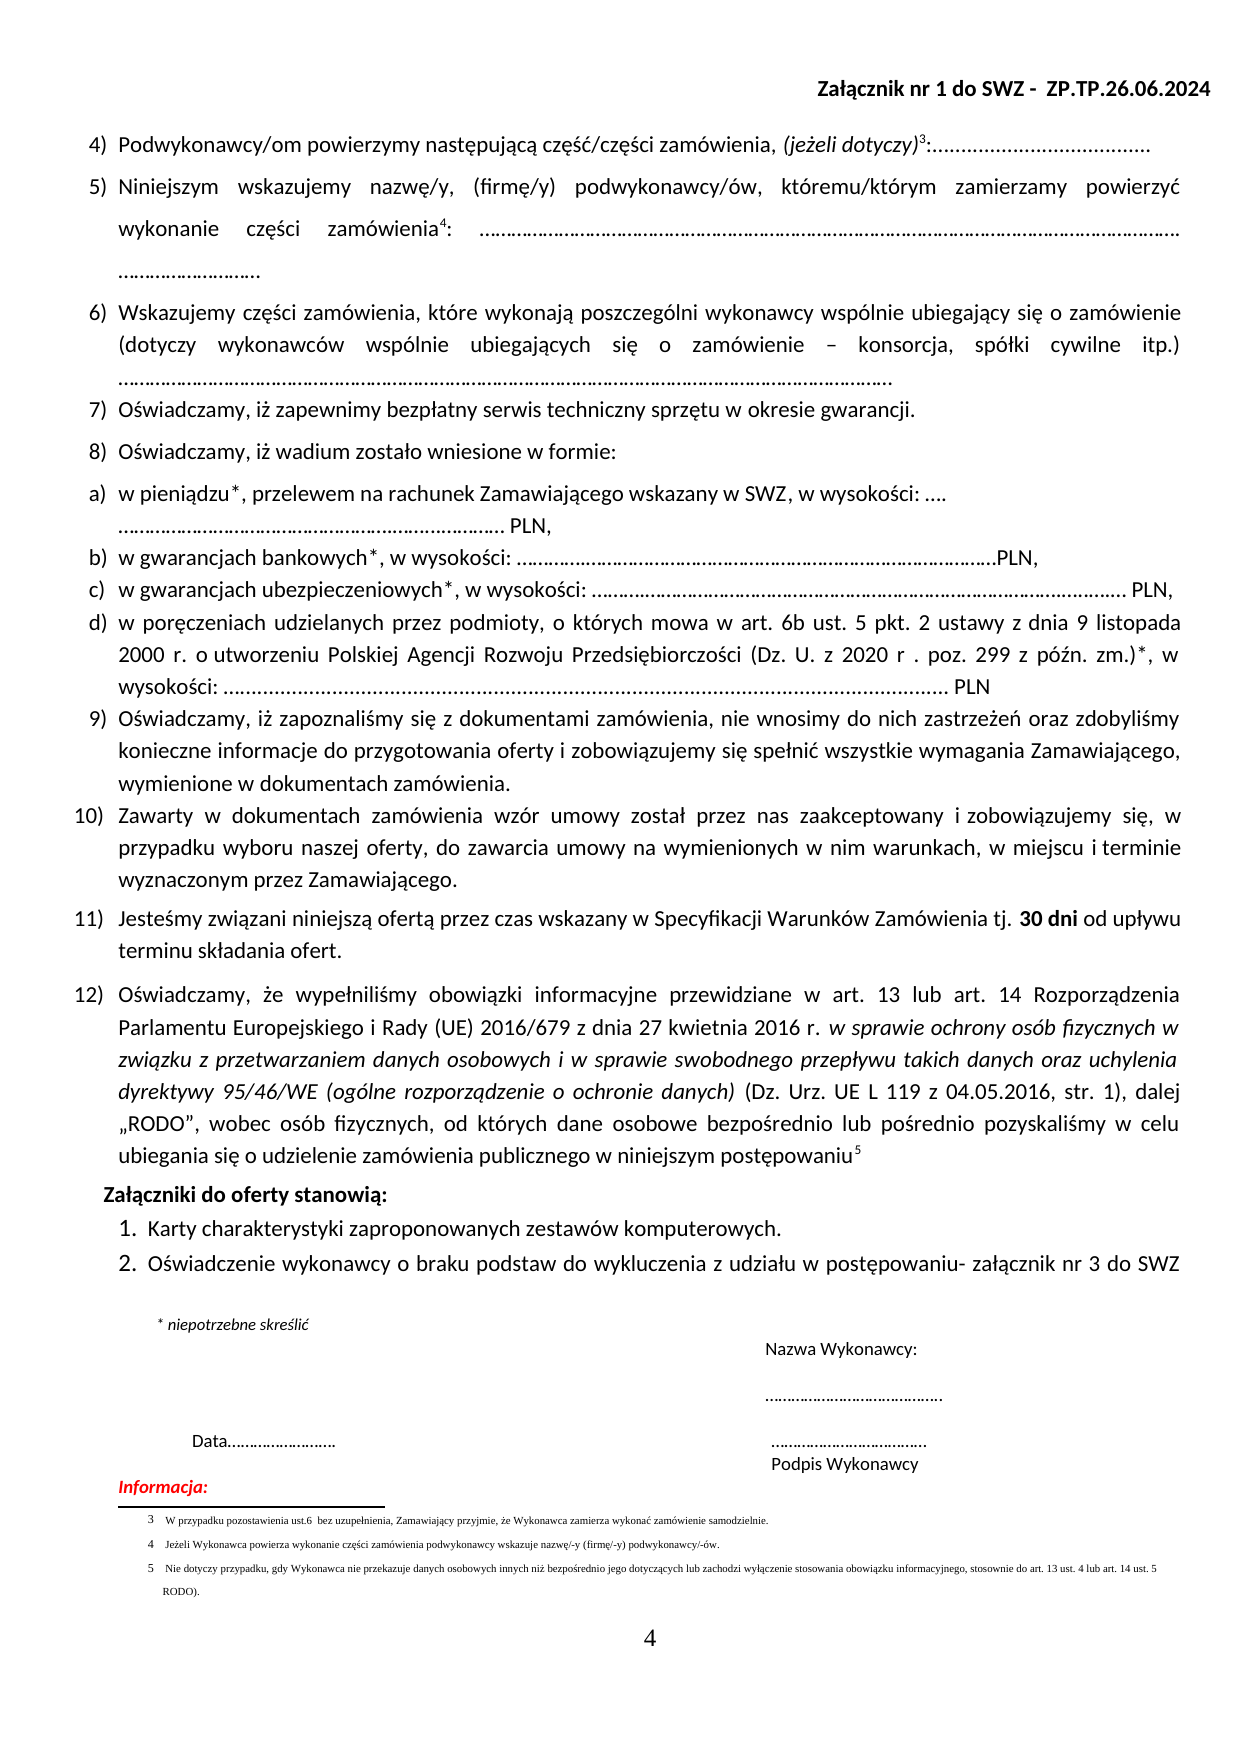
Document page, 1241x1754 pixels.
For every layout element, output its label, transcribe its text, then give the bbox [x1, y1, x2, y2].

subtitle Zawarty w dokumentach zamówienia wzór umowy został przez nas zaakceptowany i zobowiązujemy się, w przypadku wyboru naszej oferty, do zawarcia umowy na wymienionych w nim warunkach, w miejscu i terminie wyznaczonym przez Zamawiającego. [74, 801, 1181, 893]
text Załączniki do oferty stanowią: [103, 1180, 1181, 1208]
text Nazwa Wykonawcy: [118, 1337, 1181, 1360]
list Oświadczamy, iż zapewnimy bezpłatny serwis techniczny sprzętu w okresie gwarancji. [88, 395, 1181, 423]
subtitle Oświadczamy, iż zapoznaliśmy się z dokumentami zamówienia, nie wnosimy do nich zastrzeżeń oraz zdobyliśmy konieczne informacje do przygotowania oferty i zobowiązujemy się spełnić wszystkie wymagania Zamawiającego, wymienione w dokumentach zamówienia. [88, 704, 1181, 797]
text * niepotrzebne skreślić [156, 1314, 1174, 1334]
subtitle Niniejszym wskazujemy nazwę/y, (firmę/y) podwykonawcy/ów, któremu/którym zamierzamy powierzyć wykonanie części zamówienia: …………………………………………………………………………………………………………………….……………………… [88, 172, 1181, 284]
list Karty charakterystyki zaproponowanych zestawów komputerowych. [118, 1212, 1181, 1243]
text Data……………………. ……………………………… [118, 1429, 1181, 1452]
subtitle w gwarancjach ubezpieczeniowych*, w wysokości: ……….…………………………………………………………………….…..….… PLN, [88, 576, 1181, 603]
subtitle w gwarancjach bankowych*, w wysokości: ………….……………………………………………………………………PLN, [88, 543, 1181, 571]
subtitle Oświadczamy, że wypełniliśmy obowiązki informacyjne przewidziane w art. 13 lub art. 14 Rozporządzenia Parlamentu Europejskiego i Rady (UE) 2016/679 z dnia 27 kwietnia 2016 r. w sprawie ochrony osób fizycznych w związku z przetwarzaniem danych osobowych i w sprawie swobodnego przepływu takich danych oraz uchylenia dyrektywy 95/46/WE (ogólne rozporządzenie o ochronie danych) (Dz. Urz. UE L 119 z 04.05.2016, str. 1), dalej „RODO”, wobec osób fizycznych, od których dane osobowe bezpośrednio lub pośrednio pozyskaliśmy w celu ubiegania się o udzielenie zamówienia publicznego w niniejszym postępowaniu [74, 981, 1181, 1169]
subtitle Wskazujemy części zamówienia, które wykonają poszczególni wykonawcy wspólnie ubiegający się o zamówienie (dotyczy wykonawców wspólnie ubiegających się o zamówienie – konsorcja, spółki cywilne itp.)………………………………………………………………………………………………………………………………… [88, 298, 1181, 391]
subtitle Podwykonawcy/om powierzymy następującą część/części zamówienia, (jeżeli dotyczy):...................................... [88, 131, 1181, 158]
subtitle w pieniądzu*, przelewem na rachunek Zamawiającego wskazany w SWZ, w wysokości: ….…………………………………………….……...………… PLN, [88, 479, 1181, 539]
subtitle w poręczeniach udzielanych przez podmioty, o których mowa w art. 6b ust. 5 pkt. 2 ustawy z dnia 9 listopada 2000 r. o utworzeniu Polskiej Agencji Rozwoju Przedsiębiorczości (Dz. U. z 2020 r . poz. 299 z późn. zm.)*, w wysokości: …........................................................................................................................... PLN [88, 608, 1181, 700]
text ………………………………….. [118, 1383, 1181, 1406]
list Oświadczamy, iż wadium zostało wniesione w formie: [88, 437, 1181, 465]
list Jesteśmy związani niniejszą ofertą przez czas wskazany w Specyfikacji Warunków Zamówienia tj. 30 dni od upływu terminu składania ofert. [74, 904, 1181, 964]
list Oświadczenie wykonawcy o braku podstaw do wykluczenia z udziału w postępowaniu- załącznik nr 3 do SWZ [118, 1247, 1181, 1310]
text Podpis Wykonawcy [118, 1452, 1181, 1475]
text Informacja: [118, 1475, 1181, 1498]
